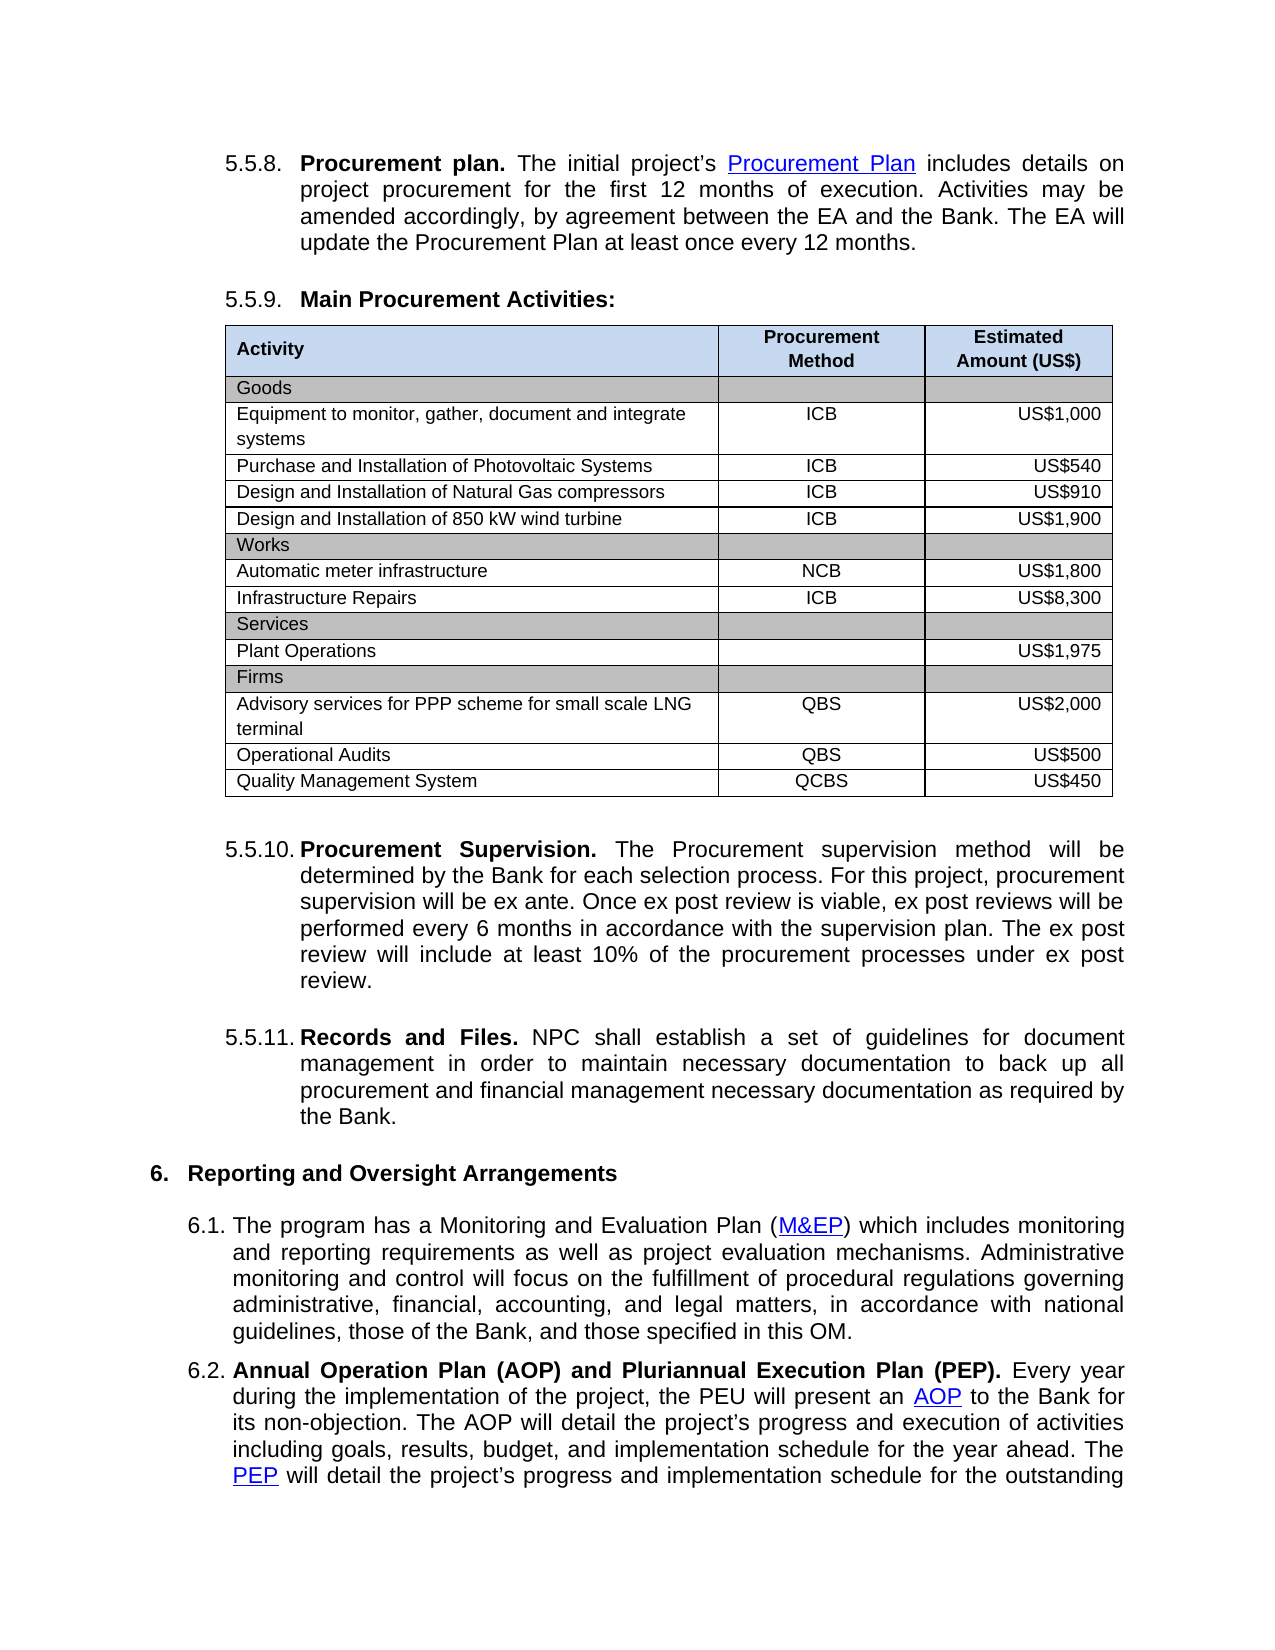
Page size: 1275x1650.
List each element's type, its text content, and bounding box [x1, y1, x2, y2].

table_cell [719, 613, 924, 639]
table_cell Operational Audits [226, 744, 718, 769]
table_cell US$910 [926, 481, 1112, 506]
table_cell US$1,900 [926, 508, 1112, 533]
table_cell Goods [226, 377, 718, 402]
table_cell [926, 534, 1112, 559]
list Main Procurement Activities: [225, 286, 1125, 312]
table_cell [926, 666, 1112, 692]
table_cell Design and Installation of 850 kW wind turbine [226, 508, 718, 533]
table_cell US$2,000 [926, 693, 1112, 743]
table_cell US$540 [926, 455, 1112, 480]
table_cell Services [226, 613, 718, 639]
list Records and Files. NPC shall establish a set of guidelines for document management in order to maintain necessary documentation to back up all procurement and financial management necessary documentation as required by the Bank. [225, 1024, 1125, 1129]
table_cell [926, 613, 1112, 639]
table_cell US$450 [926, 770, 1112, 796]
table_cell US$1,975 [926, 640, 1112, 665]
table_header Activity [226, 326, 718, 376]
table_cell US$1,800 [926, 560, 1112, 586]
table_cell Automatic meter infrastructure [226, 560, 718, 586]
table_cell Design and Installation of Natural Gas compressors [226, 481, 718, 506]
table_header Procurement Method [719, 326, 924, 376]
table_cell ICB [719, 481, 924, 506]
table_cell ICB [719, 587, 924, 612]
table_cell NCB [719, 560, 924, 586]
list Reporting and Oversight Arrangements [150, 1159, 1125, 1186]
table_cell Infrastructure Repairs [226, 587, 718, 612]
table_cell US$8,300 [926, 587, 1112, 612]
table_cell Firms [226, 666, 718, 692]
table_cell Plant Operations [226, 640, 718, 665]
table_cell ICB [719, 403, 924, 453]
table_cell QBS [719, 693, 924, 743]
table_cell US$500 [926, 744, 1112, 769]
list The program has a Monitoring and Evaluation Plan (M&EP) which includes monitoring and reporting requirements as well as project evaluation mechanisms. Administrative monitoring and control will focus on the fulfillment of procedural regulations governing administrative, financial, accounting, and legal matters, in accordance with national guidelines, those of the Bank, and those specified in this OM. [187, 1212, 1125, 1344]
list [187, 1357, 1125, 1488]
list Procurement Supervision. The Procurement supervision method will be determined by the Bank for each selection process. For this project, procurement supervision will be ex ante. Once ex post review is viable, ex post reviews will be performed every 6 months in accordance with the supervision plan. The ex post review will include at least 10% of the procurement processes under ex post review. [225, 836, 1125, 994]
table_cell Advisory services for PPP scheme for small scale LNG terminal [226, 693, 718, 743]
list Procurement plan. The initial project’s Procurement Plan includes details on project procurement for the first 12 months of execution. Activities may be amended accordingly, by agreement between the EA and the Bank. The EA will update the Procurement Plan at least once every 12 months. [225, 150, 1125, 255]
table_cell ICB [719, 455, 924, 480]
table_cell Purchase and Installation of Photovoltaic Systems [226, 455, 718, 480]
table_cell US$1,000 [926, 403, 1112, 453]
table_cell Works [226, 534, 718, 559]
table_cell [719, 640, 924, 665]
table_cell [926, 377, 1112, 402]
table_cell QBS [719, 744, 924, 769]
table_cell Quality Management System [226, 770, 718, 796]
table_cell ICB [719, 508, 924, 533]
table_cell Equipment to monitor, gather, document and integrate systems [226, 403, 718, 453]
table_cell [719, 534, 924, 559]
table_cell QCBS [719, 770, 924, 796]
table_cell [719, 377, 924, 402]
table_cell [719, 666, 924, 692]
table_header Estimated Amount (US$) [926, 326, 1112, 376]
